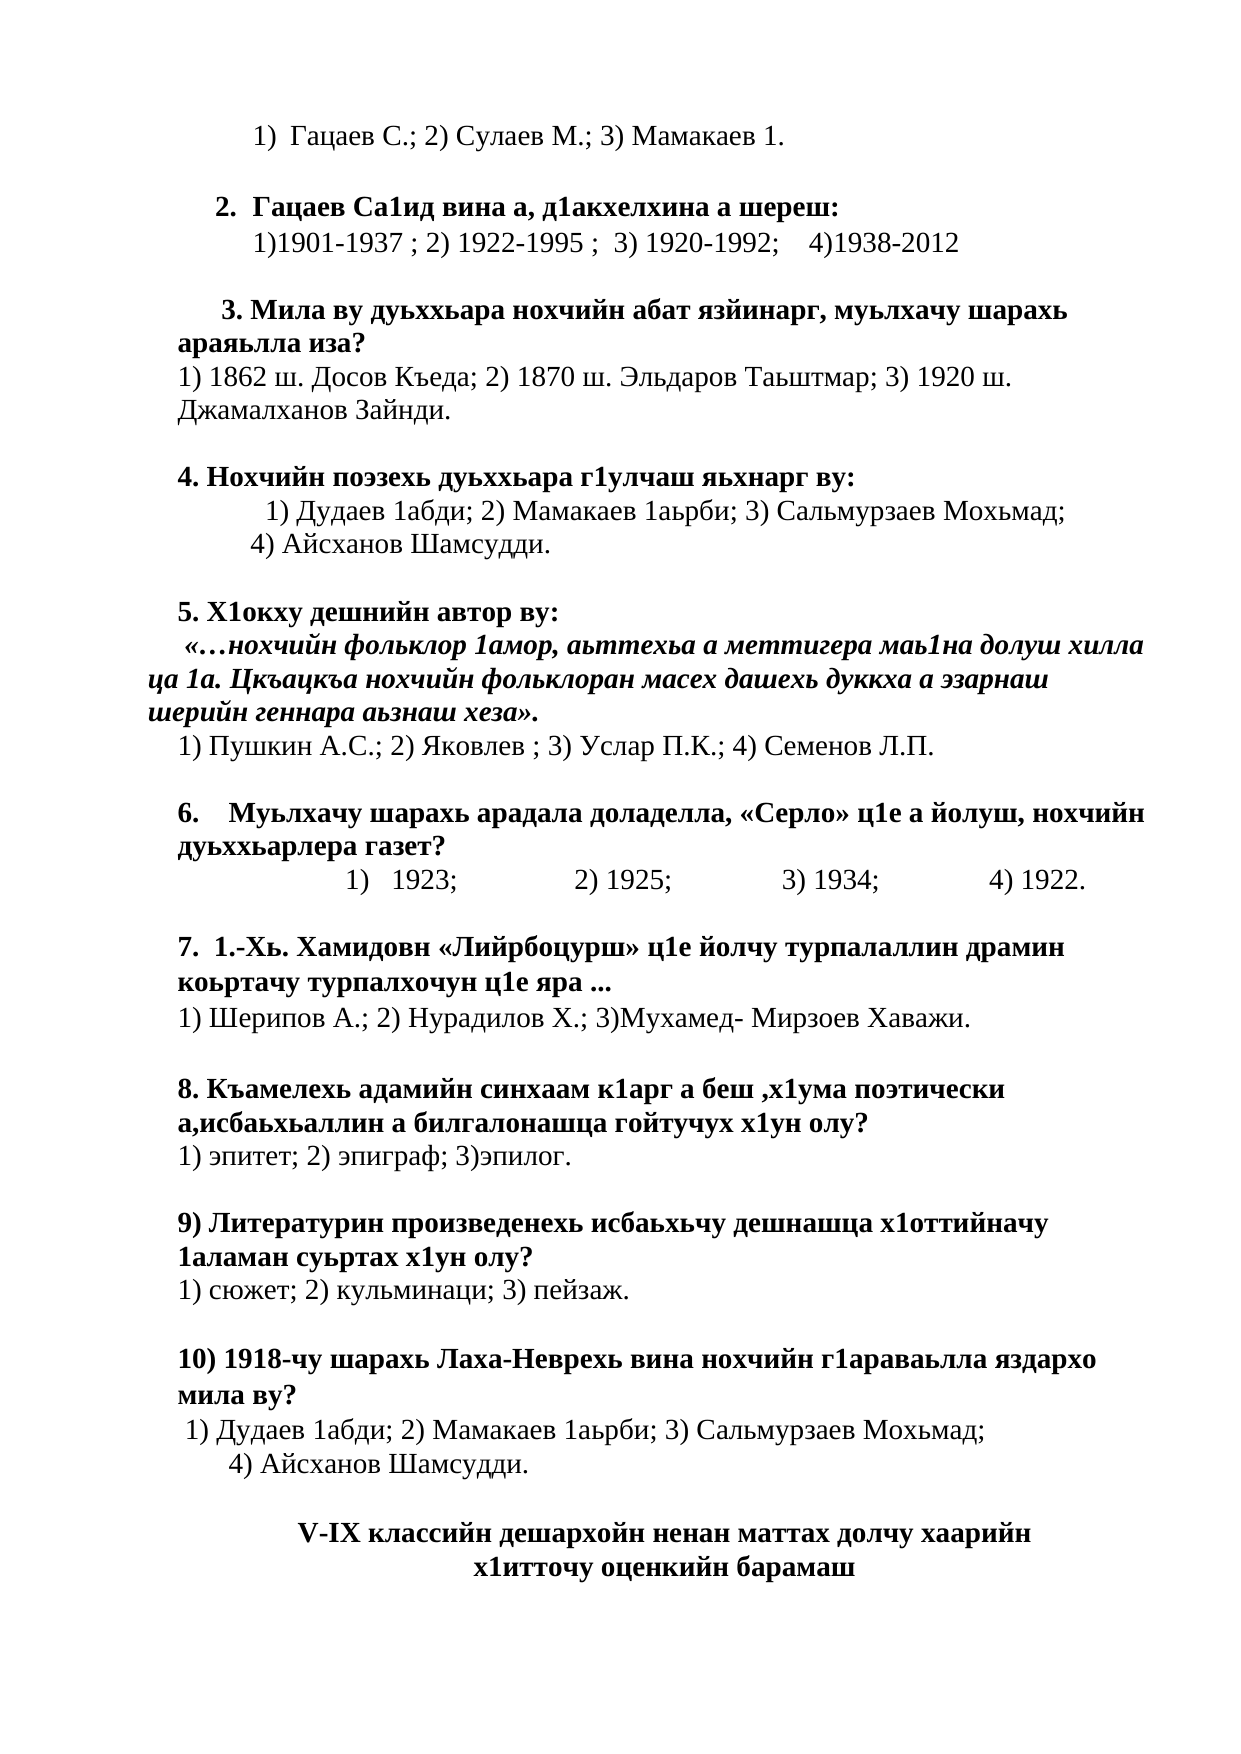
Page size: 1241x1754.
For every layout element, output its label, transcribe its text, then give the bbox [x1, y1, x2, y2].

text 1) Дудаев 1абди; 2) Мамакаев 1аьрби; 3) Сальмурзаев Мохьмад; [177, 493, 1152, 527]
text 4) Айсханов Шамсудди. [177, 527, 1152, 560]
text 4) Айсханов Шамсудди. [177, 1446, 1152, 1479]
text 1) 1862 ш. Досов Къеда; 2) 1870 ш. Эльдаров Таьштмар; 3) 1920 ш. Джамалханов Зайнди. [177, 359, 1152, 426]
text 1) Пушкин А.С.; 2) Яковлев ; 3) Услар П.К.; 4) Семенов Л.П. [177, 728, 1152, 761]
text х1итточу оценкийн барамаш [177, 1549, 1152, 1582]
text 4. Нохчийн поэзехь дуьххьара г1улчаш яьхнарг ву: [177, 459, 1152, 493]
text 3. Мила ву дуьххьара нохчийн абат язйинарг, муьлхачу шарахь араяьлла иза? [177, 292, 1152, 359]
text 9) Литературин произведенехь исбаьхьчу дешнашца х1оттийначу 1аламан суьртах х1ун олу? [177, 1205, 1152, 1272]
text 5. Х1окху дешнийн автор ву: [177, 594, 1152, 627]
text 1) Дудаев 1абди; 2) Мамакаев 1аьрби; 3) Сальмурзаев Мохьмад; [177, 1412, 1152, 1446]
text 7. 1.-Хь. Хамидовн «Лийрбоцурш» ц1е йолчу турпалаллин драмин коьртачу турпалхочун ц1е яра ... [177, 929, 1152, 998]
text 1) эпитет; 2) эпиграф; 3)эпилог. [177, 1138, 1152, 1172]
text 1) Шерипов А.; 2) Нурадилов Х.; 3)Мухамед- Мирзоев Хаважи. [177, 1000, 1152, 1034]
text 10) 1918-чу шарахь Лаха-Неврехь вина нохчийн г1араваьлла яздархо мила ву? [177, 1341, 1152, 1411]
text 1) 1923; 2) 1925; 3) 1934; 4) 1922. [177, 862, 1152, 896]
text 1) сюжет; 2) кульминаци; 3) пейзаж. [177, 1272, 1152, 1306]
text 6. Муьлхачу шарахь арадала доладелла, «Серло» ц1е а йолуш, нохчийн дуьххьарлера газет? [177, 795, 1152, 862]
text 8. Къамелехь адамийн синхаам к1арг а беш ,х1ума поэтически а,исбаьхьаллин а билгалонашца гойтучух х1ун олу? [177, 1071, 1152, 1138]
text «…нохчийн фольклор 1амор, аьттехьа а меттигера маь1на долуш хилла ца 1а. Цкъацкъа нохчийн фольклоран масех дашехь дуккха а эзарнаш шерийн геннара аьзнаш хеза». [148, 627, 1152, 728]
list Гацаев Са1ид вина а, д1акхелхина а шереш: [215, 189, 1152, 223]
text V-IХ классийн дешархойн ненан маттах долчу хаарийн [177, 1515, 1152, 1549]
list Гацаев С.; 2) Сулаев М.; 3) Мамакаев 1. [252, 118, 1152, 152]
text 1)1901-1937 ; 2) 1922-1995 ; 3) 1920-1992; 4)1938-2012 [252, 225, 1152, 258]
